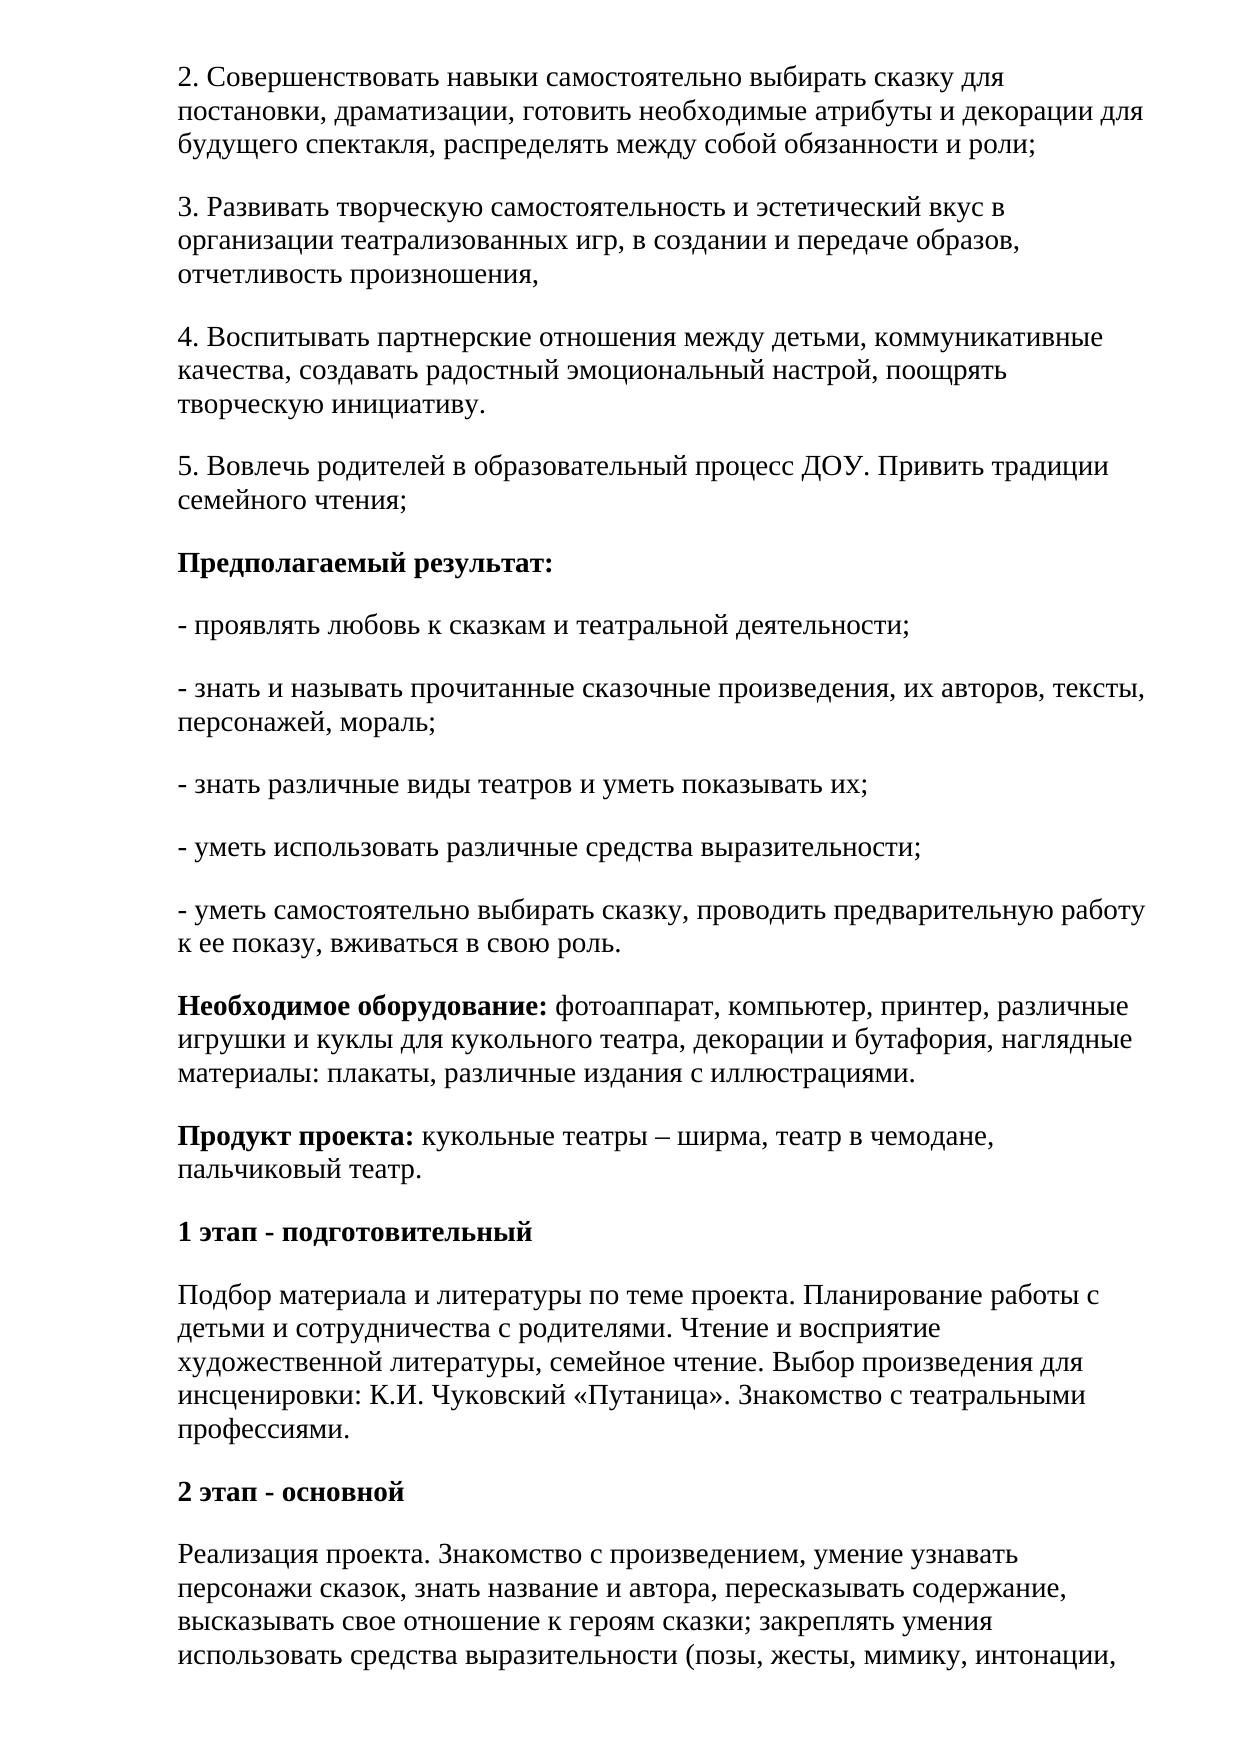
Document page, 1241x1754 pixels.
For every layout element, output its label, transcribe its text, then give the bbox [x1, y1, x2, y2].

text - проявлять любовь к сказкам и театральной деятельности; [177, 607, 1152, 641]
text 2. Совершенствовать навыки самостоятельно выбирать сказку для постановки, драматизации, готовить необходимые атрибуты и декорации для будущего спектакля, распределять между собой обязанности и роли; [177, 59, 1152, 160]
text - знать различные виды театров и уметь показывать их; [177, 766, 1152, 800]
text 1 этап - подготовительный [177, 1214, 1152, 1248]
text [177, 1536, 1152, 1671]
text 2 этап - основной [177, 1474, 1152, 1507]
text Необходимое оборудование: фотоаппарат, компьютер, принтер, различные игрушки и куклы для кукольного театра, декорации и бутафория, наглядные материалы: плакаты, различные издания с иллюстрациями. [177, 988, 1152, 1089]
text Подбор материала и литературы по теме проекта. Планирование работы с детьми и сотрудничества с родителями. Чтение и восприятие художественной литературы, семейное чтение. Выбор произведения для инсценировки: К.И. Чуковский «Путаница». Знакомство с театральными профессиями. [177, 1277, 1152, 1444]
text Продукт проекта: кукольные театры – ширма, театр в чемодане, пальчиковый театр. [177, 1118, 1152, 1185]
text - уметь самостоятельно выбирать сказку, проводить предварительную работу к ее показу, вживаться в свою роль. [177, 892, 1152, 959]
text - уметь использовать различные средства выразительности; [177, 829, 1152, 863]
text 3. Развивать творческую самостоятельность и эстетический вкус в организации театрализованных игр, в создании и передаче образов, отчетливость произношения, [177, 189, 1152, 289]
text 5. Вовлечь родителей в образовательный процесс ДОУ. Привить традиции семейного чтения; [177, 448, 1152, 516]
text - знать и называть прочитанные сказочные произведения, их авторов, тексты, персонажей, мораль; [177, 670, 1152, 737]
text Предполагаемый результат: [177, 545, 1152, 578]
text 4. Воспитывать партнерские отношения между детьми, коммуникативные качества, создавать радостный эмоциональный настрой, поощрять творческую инициативу. [177, 319, 1152, 419]
